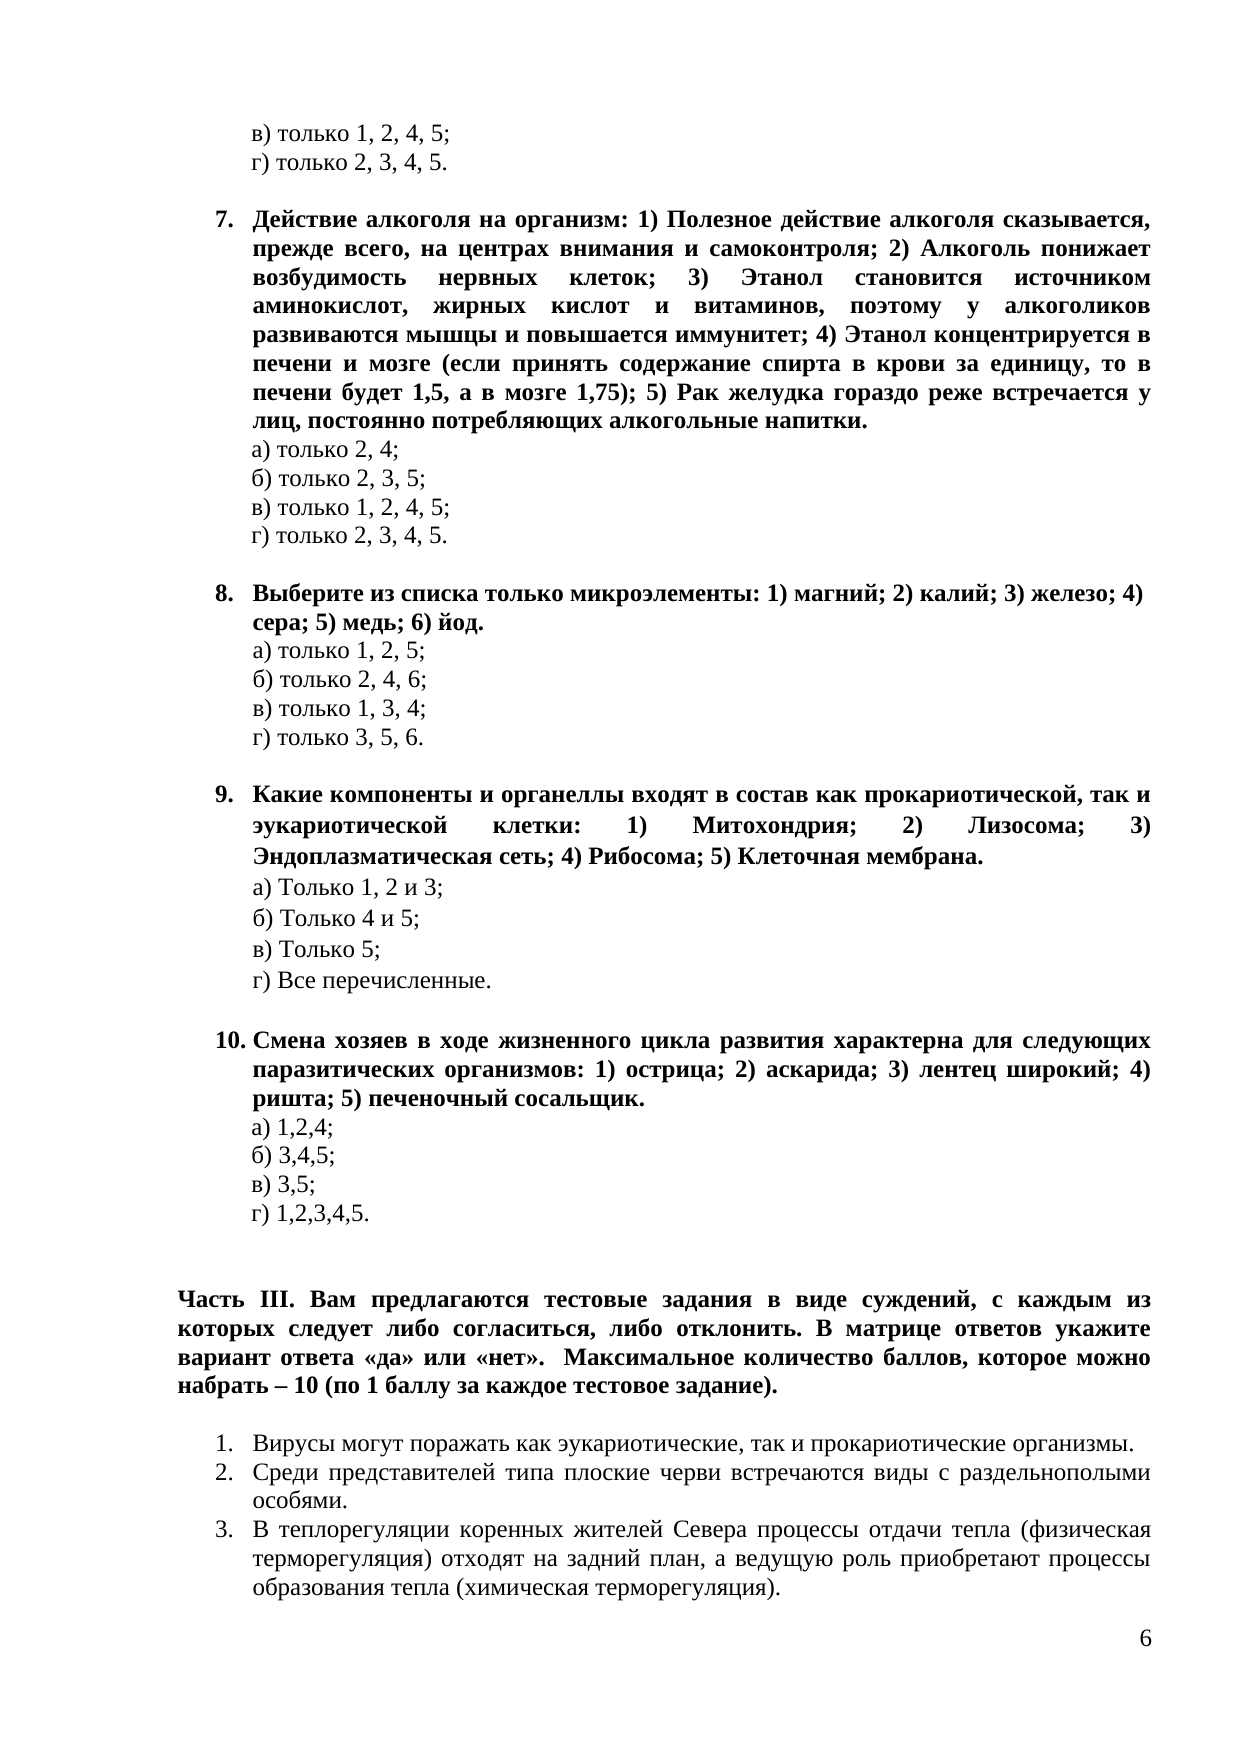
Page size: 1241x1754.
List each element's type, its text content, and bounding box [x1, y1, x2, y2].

text б) только 2, 3, 5; [251, 463, 1152, 492]
list Смена хозяев в ходе жизненного цикла развития характерна для следующих паразитических организмов: 1) острица; 2) аскарида; 3) лентец широкий; 4) ришта; 5) печеночный сосальщик. [215, 1025, 1152, 1112]
list г) Все перечисленные. [252, 966, 1152, 994]
list б) Только 4 и 5; [252, 903, 1152, 932]
list б) только 2, 4, 6; [252, 664, 1152, 693]
text г) только 2, 3, 4, 5. [251, 147, 1152, 176]
list Среди представителей типа плоские черви встречаются виды с раздельнополыми особями. [215, 1457, 1152, 1514]
list Выберите из списка только микроэлементы: 1) магний; 2) калий; 3) железо; 4) сера; 5) медь; 6) йод. [215, 578, 1152, 636]
text в) только 1, 2, 4, 5; [251, 492, 1152, 521]
text а) только 2, 4; [251, 434, 1152, 463]
list а) только 1, 2, 5; [252, 636, 1152, 664]
text в) только 1, 2, 4, 5; [251, 118, 1152, 147]
list в) только 1, 3, 4; [252, 693, 1152, 722]
text г) только 2, 3, 4, 5. [251, 521, 1152, 549]
list г) только 3, 5, 6. [252, 722, 1152, 751]
list а) Только 1, 2 и 3; [252, 872, 1152, 901]
list Действие алкоголя на организм: 1) Полезное действие алкоголя сказывается, прежде всего, на центрах внимания и самоконтроля; 2) Алкоголь понижает возбудимость нервных клеток; 3) Этанол становится источником аминокислот, жирных кислот и витаминов, поэтому у алкоголиков развиваются мышцы и повышается иммунитет; 4) Этанол концентрируется в печени и мозге (если принять содержание спирта в крови за единицу, то в печени будет 1,5, а в мозге 1,75); 5) Рак желудка гораздо реже встречается у лиц, постоянно потребляющих алкогольные напитки. [215, 204, 1152, 434]
list Вирусы могут поражать как эукариотические, так и прокариотические организмы. [215, 1428, 1152, 1457]
text в) 3,5; [251, 1169, 1152, 1198]
text а) 1,2,4; [251, 1112, 1152, 1140]
list в) Только 5; [252, 934, 1152, 963]
list Какие компоненты и органеллы входят в состав как прокариотической, так и эукариотической клетки: 1) Митохондрия; 2) Лизосома; 3) Эндоплазматическая сеть; 4) Рибосома; 5) Клеточная мембрана. [215, 779, 1152, 870]
text б) 3,4,5; [251, 1140, 1152, 1169]
text г) 1,2,3,4,5. [251, 1198, 1152, 1227]
list В теплорегуляции коренных жителей Севера процессы отдачи тепла (физическая терморегуляция) отходят на задний план, а ведущую роль приобретают процессы образования тепла (химическая терморегуляция). [215, 1514, 1152, 1600]
text Часть III. Вам предлагаются тестовые задания в виде суждений, с каждым из которых следует либо согласиться, либо отклонить. В матрице ответов укажите вариант ответа «да» или «нет». Максимальное количество баллов, которое можно набрать – 10 (по 1 баллу за каждое тестовое задание). [177, 1284, 1152, 1399]
